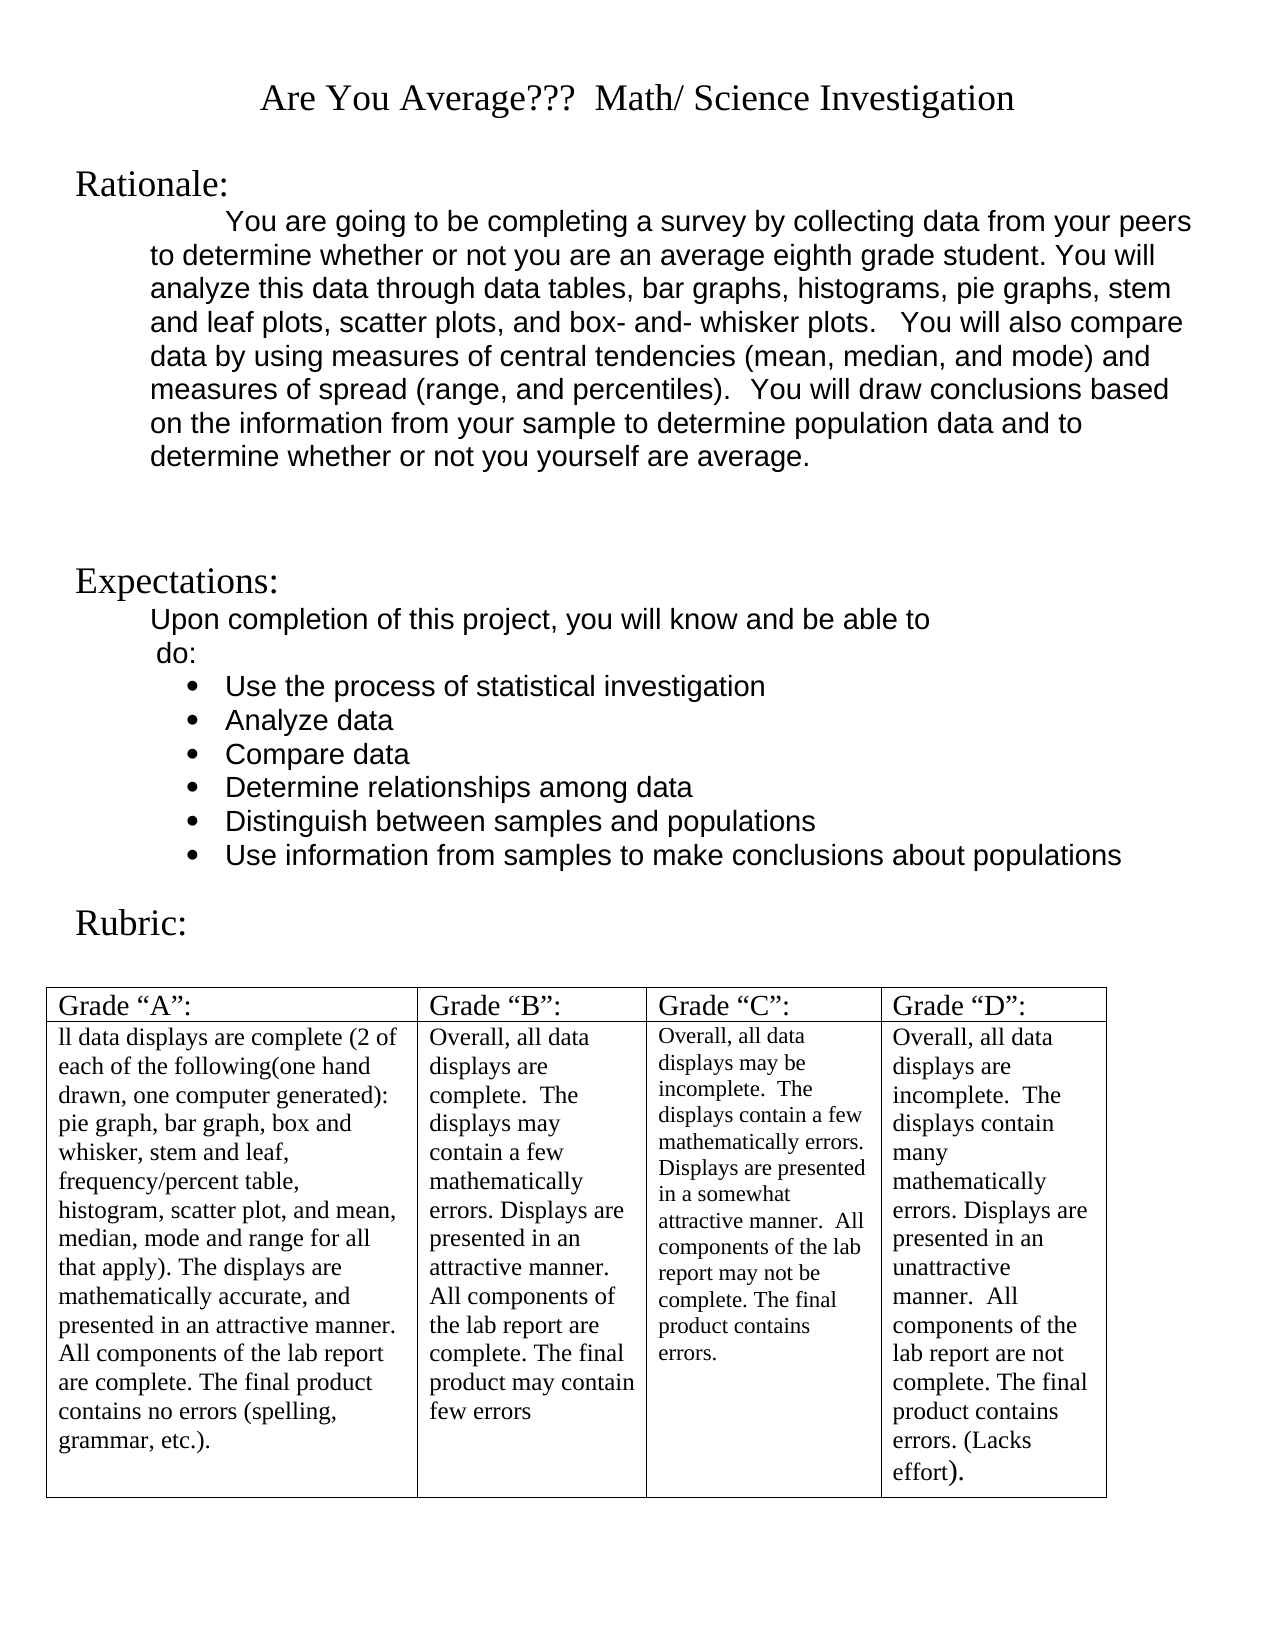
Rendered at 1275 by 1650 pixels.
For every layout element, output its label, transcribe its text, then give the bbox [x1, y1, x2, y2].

table_header Grade “B”: [418, 988, 646, 1021]
table_cell Overall, all data displays may be incomplete. The displays contain a few mathematically errors. Displays are presented in a somewhat attractive manner. All components of the lab report may not be complete. The final product contains errors. [647, 1022, 881, 1497]
list Analyze data [187, 703, 1200, 737]
table_cell Overall, all data displays are incomplete. The displays contain many mathematically errors. Displays are presented in an unattractive manner. All components of the lab report are not complete. The final product contains errors. (Lacks effort). [882, 1022, 1106, 1497]
list Use the process of statistical investigation [187, 669, 1200, 703]
table_cell ll data displays are complete (2 of each of the following(one hand drawn, one computer generated): pie graph, bar graph, box and whisker, stem and leaf, frequency/percent table, histogram, scatter plot, and mean, median, mode and range for all that apply). The displays are mathematically accurate, and presented in an attractive manner. All components of the lab report are complete. The final product contains no errors (spelling, grammar, etc.). [47, 1022, 417, 1497]
list Determine relationships among data [187, 770, 1200, 804]
table_header Grade “C”: [647, 988, 881, 1021]
text Rubric: [75, 900, 1200, 943]
text Upon completion of this project, you will know and be able to [75, 602, 1200, 636]
list Distinguish between samples and populations [187, 804, 1200, 838]
list Compare data [187, 737, 1200, 770]
table_cell Overall, all data displays are complete. The displays may contain a few mathematically errors. Displays are presented in an attractive manner. All components of the lab report are complete. The final product may contain few errors [418, 1022, 646, 1497]
list Use information from samples to make conclusions about populations [187, 838, 1200, 872]
text Expectations: [75, 559, 1200, 602]
table_header Grade “A”: [47, 988, 417, 1021]
text Rationale: [75, 161, 1200, 204]
text do: [75, 636, 1200, 669]
text You are going to be completing a survey by collecting data from your peers to determine whether or not you are an average eighth grade student. You will analyze this data through data tables, bar graphs, histograms, pie graphs, stem and leaf plots, scatter plots, and box- and- whisker plots. You will also compare data by using measures of central tendencies (mean, median, and mode) and measures of spread (range, and percentiles). You will draw conclusions based on the information from your sample to determine population data and to determine whether or not you yourself are average. [150, 204, 1200, 473]
text Are You Average??? Math/ Science Investigation [75, 75, 1200, 118]
table_header Grade “D”: [882, 988, 1106, 1021]
